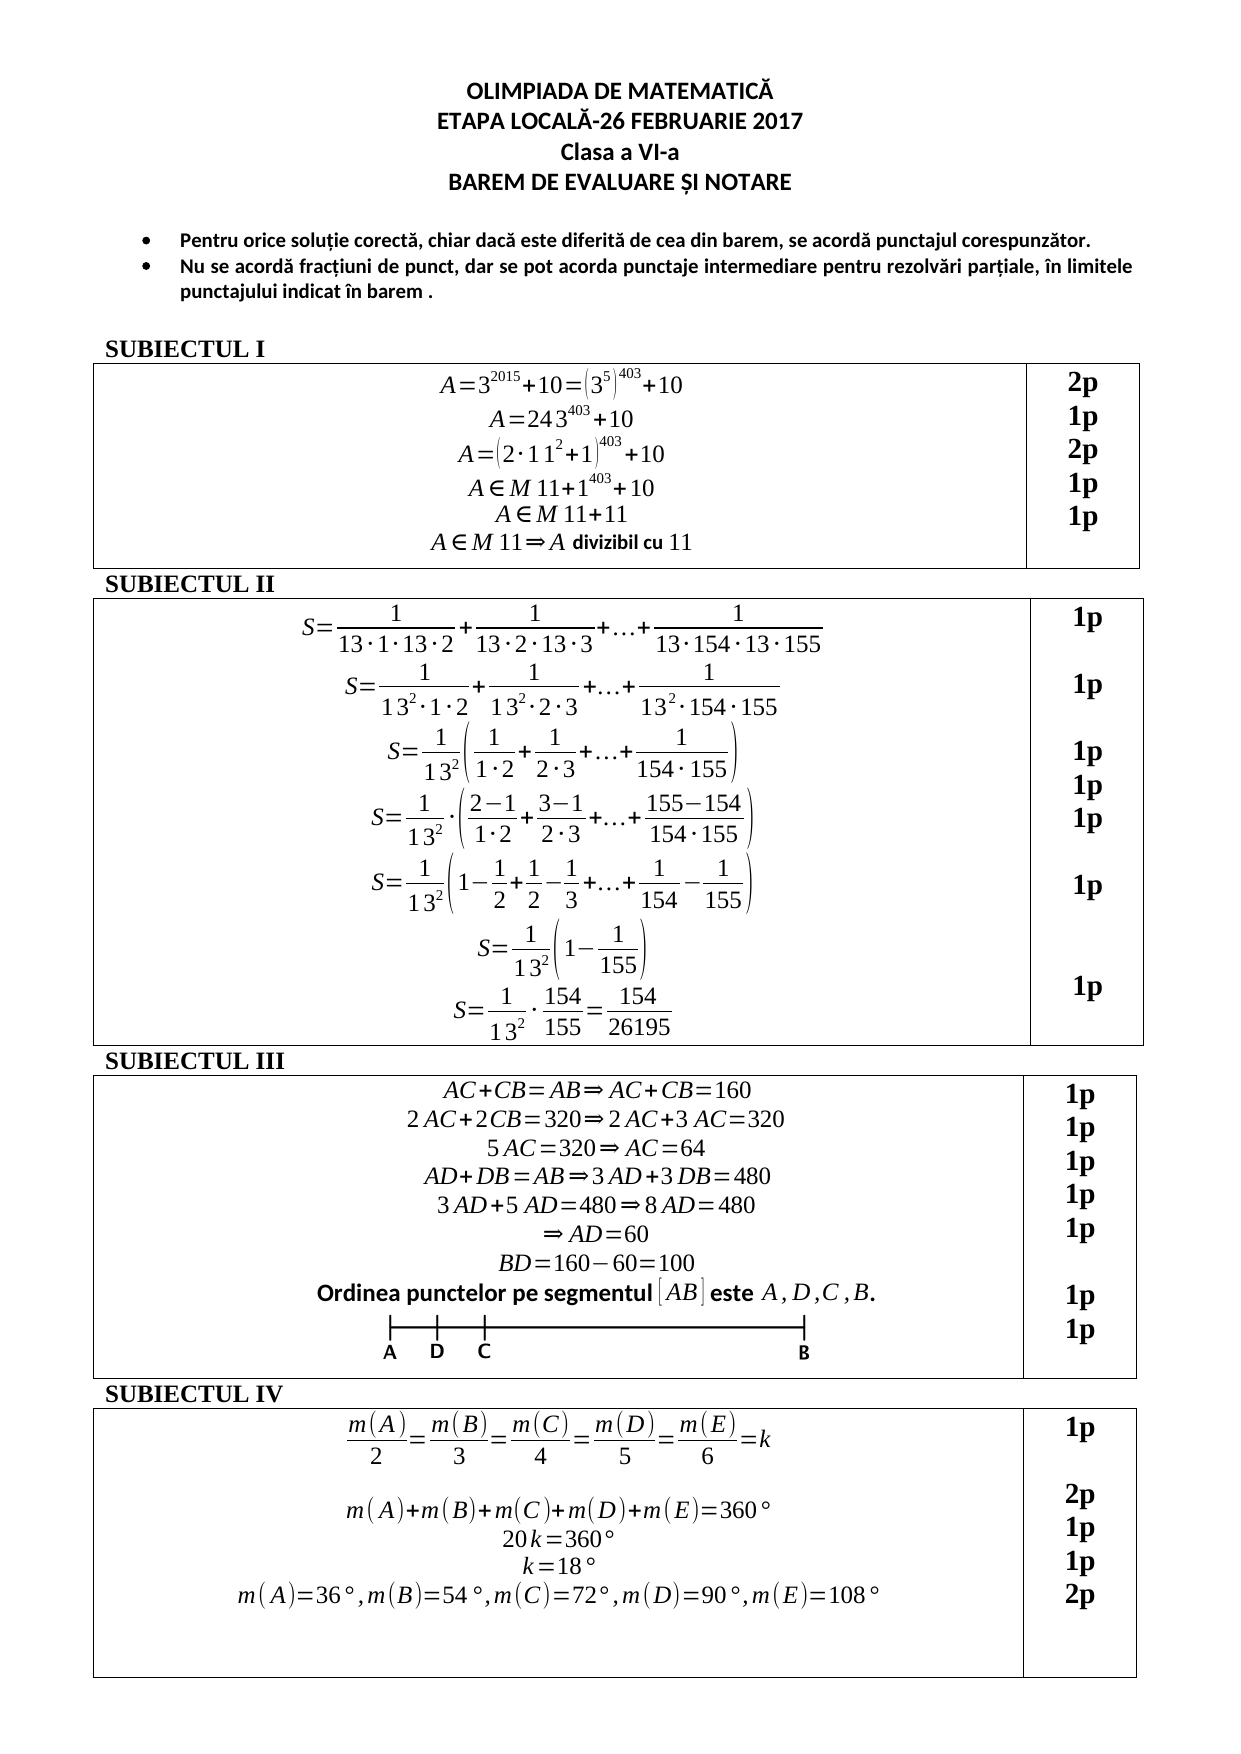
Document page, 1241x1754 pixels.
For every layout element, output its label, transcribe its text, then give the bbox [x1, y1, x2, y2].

list Nu se acordă fracţiuni de punct, dar se pot acorda punctaje intermediare pentru rezolvări parţiale, în limitele punctajului indicat în barem . [142, 253, 1135, 304]
table_header 2p 1p 2p 1p 1p [1027, 364, 1139, 568]
table_header [94, 599, 1030, 1045]
picture [381, 1307, 812, 1372]
text SUBIECTUL I [105, 334, 1135, 363]
text SUBIECTUL IV [105, 1379, 1135, 1408]
table_header 1p 1p 1p 1p 1p 1p 1p [1031, 599, 1143, 1045]
list Pentru orice soluţie corectă, chiar dacă este diferită de cea din barem, se acordă punctajul corespunzător. [142, 228, 1135, 253]
text OLIMPIADA DE MATEMATICĂ [105, 75, 1135, 106]
table_header 1p 1p 1p 1p 1p 1p 1p [1024, 1076, 1136, 1378]
text Clasa a VI-a [105, 136, 1135, 167]
text SUBIECTUL II [105, 569, 1135, 598]
table_header divizibil cu [94, 364, 1026, 568]
table_header [94, 1409, 1023, 1677]
text BAREM DE EVALUARE ŞI NOTARE [105, 167, 1135, 197]
table_header 1p 2p 1p 1p 2p [1024, 1409, 1136, 1677]
text ETAPA LOCALĂ-26 FEBRUARIE 2017 [105, 106, 1135, 136]
text SUBIECTUL III [105, 1046, 1135, 1075]
table_header Ordinea punctelor pe segmentul este . [94, 1076, 1023, 1378]
